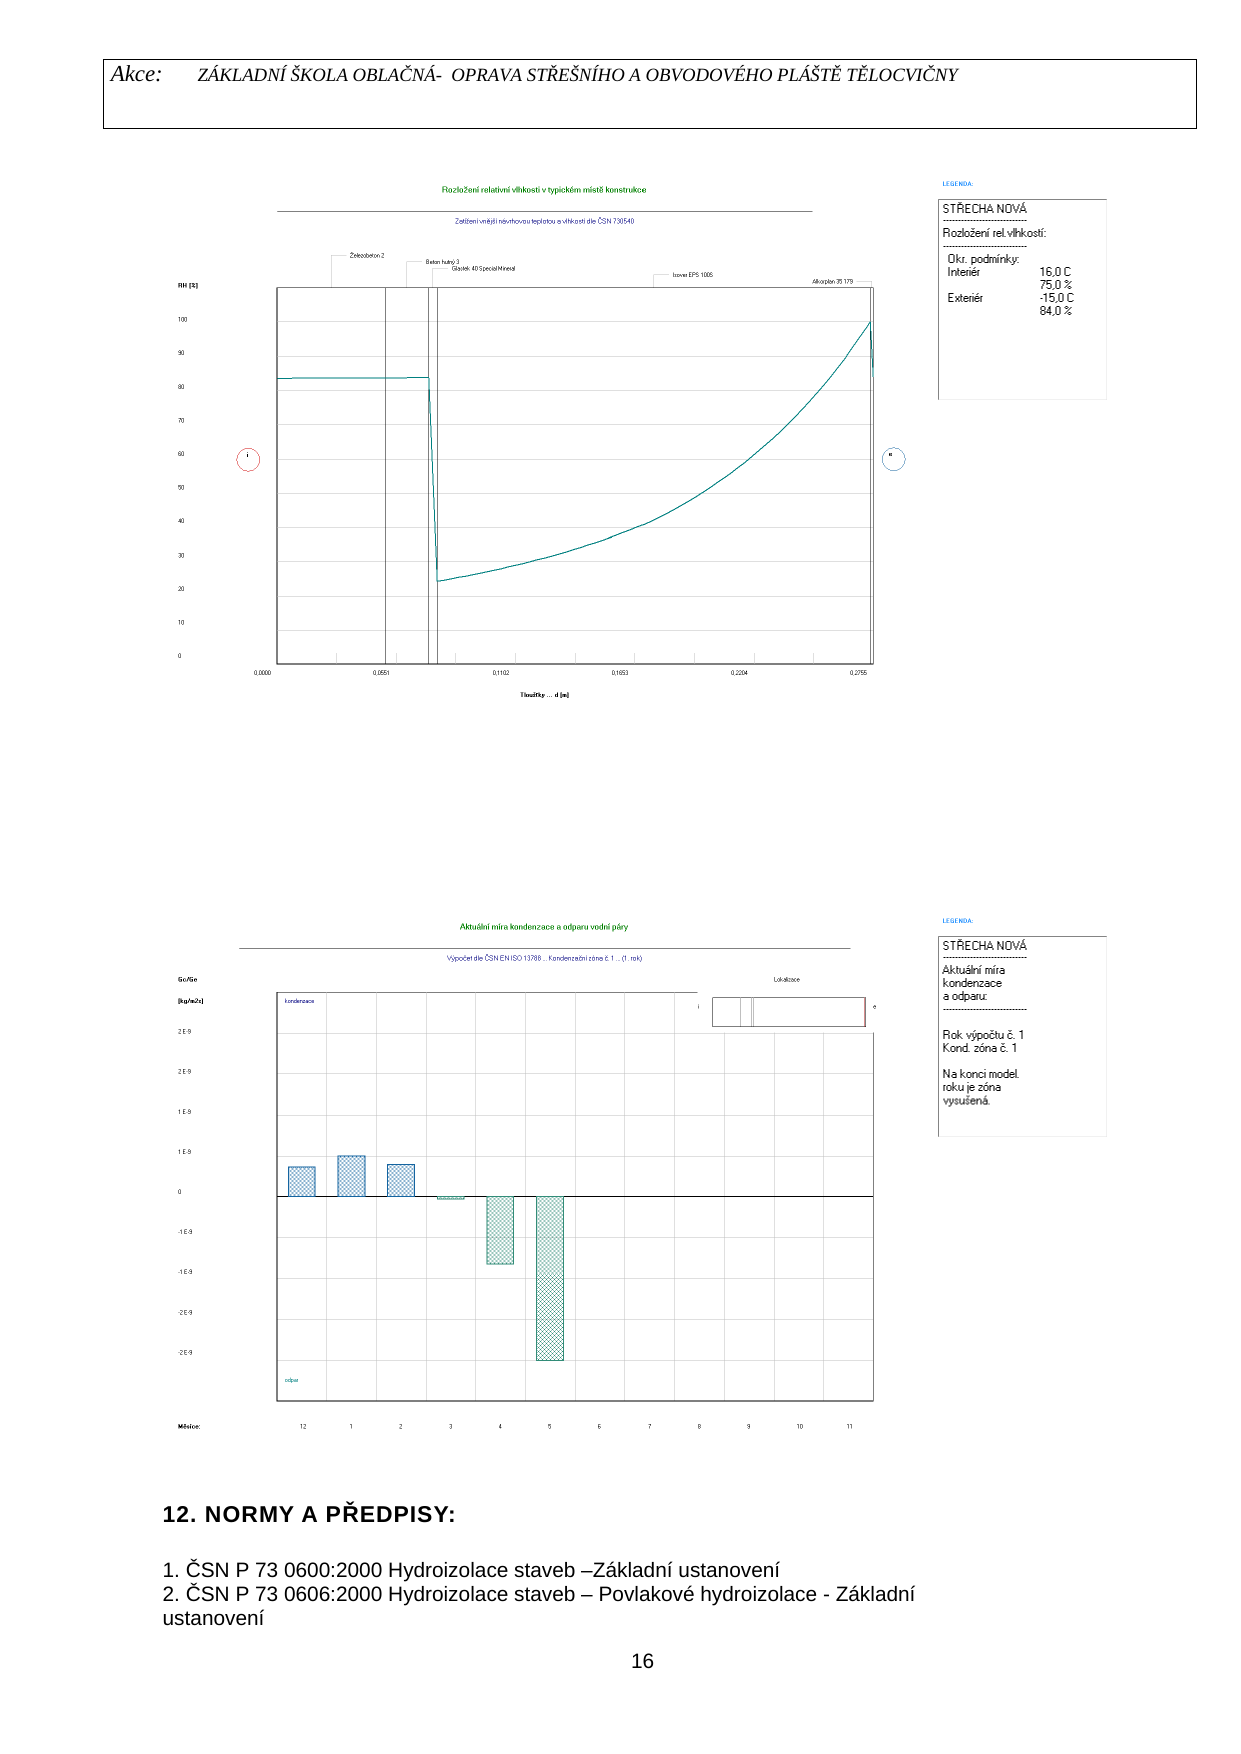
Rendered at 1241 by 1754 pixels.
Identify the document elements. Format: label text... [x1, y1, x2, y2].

text 1. ČSN P 73 0600:2000 Hydroizolace staveb –Základní ustanovení [162, 1558, 1122, 1582]
picture [162, 173, 1123, 720]
subtitle 12. Normy a předpisy: [162, 1501, 1122, 1528]
text 2. ČSN P 73 0606:2000 Hydroizolace staveb – Povlakové hydroizolace - Základní [162, 1582, 1122, 1606]
text ustanovení [162, 1606, 1122, 1630]
picture [162, 911, 1123, 1457]
